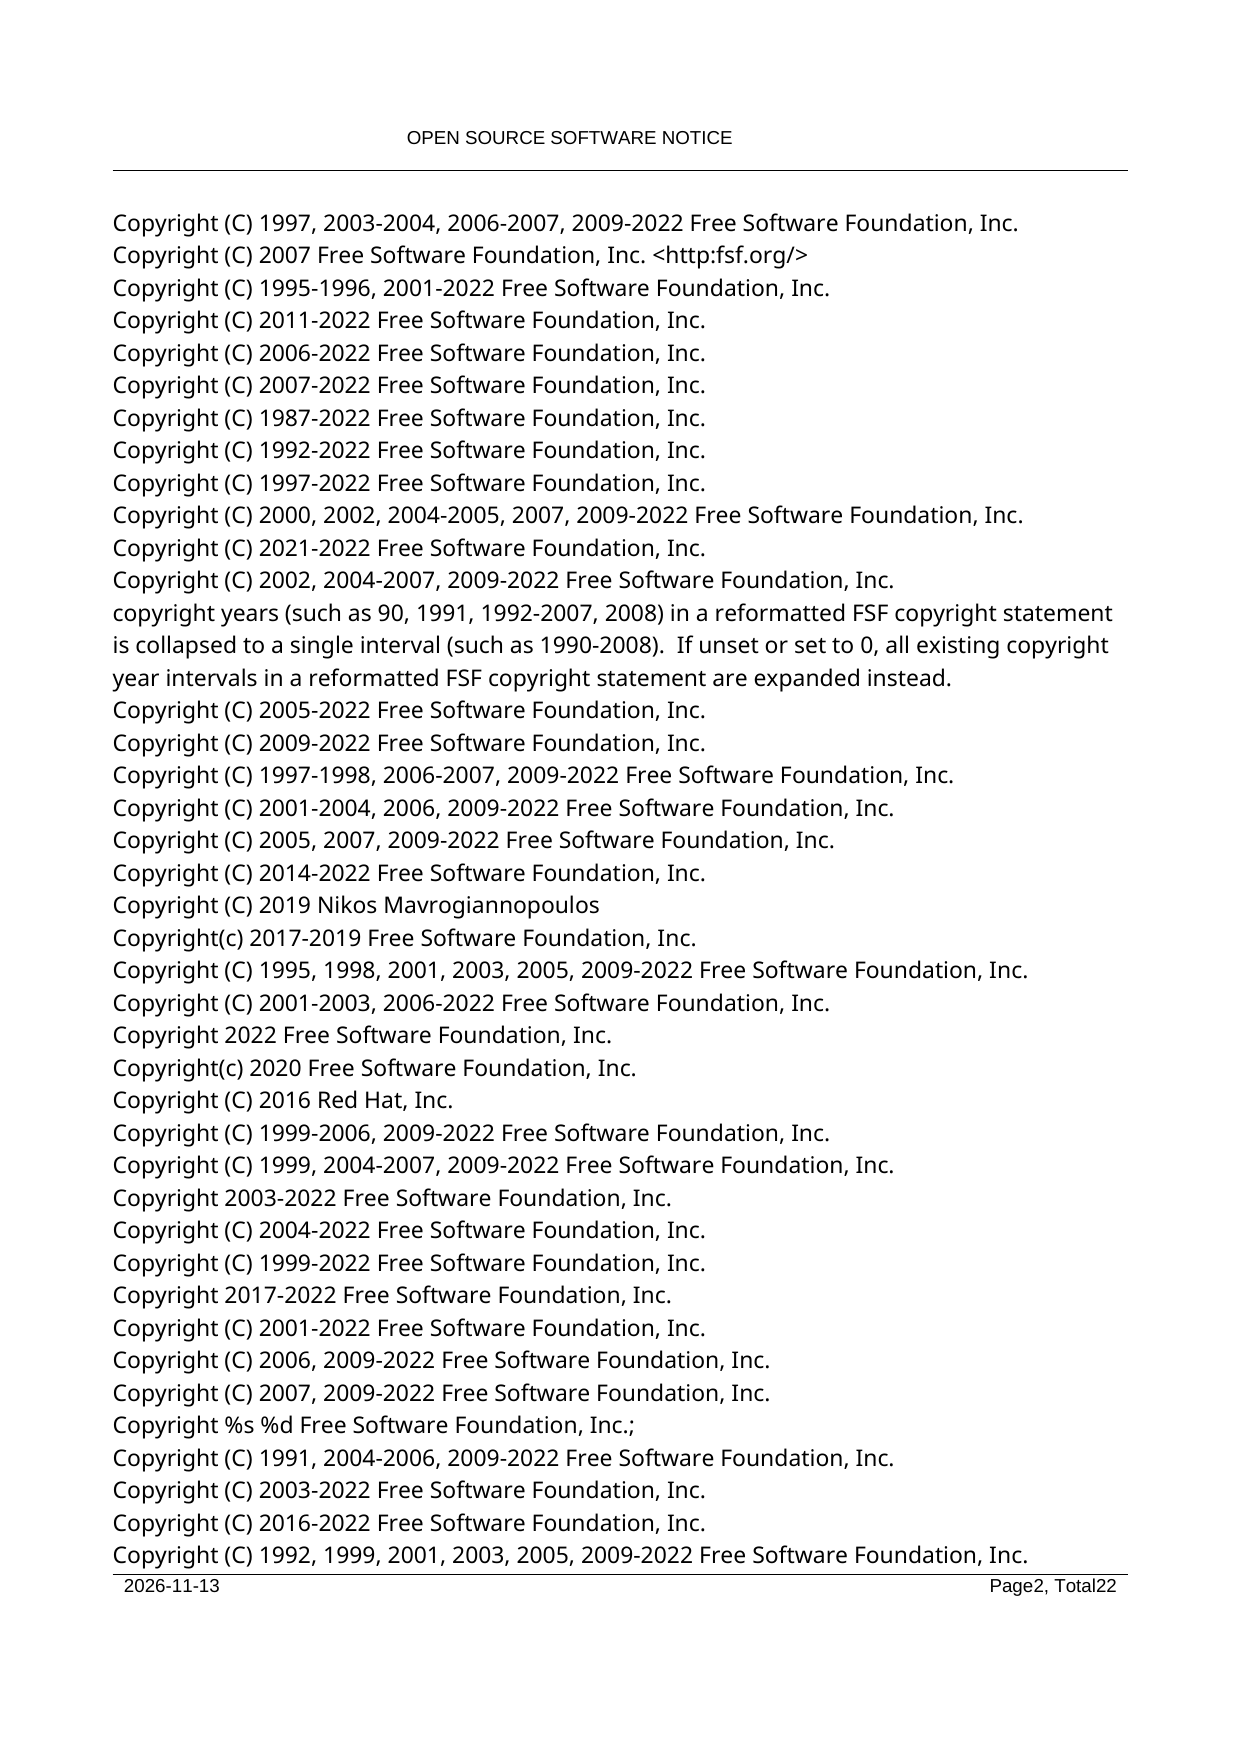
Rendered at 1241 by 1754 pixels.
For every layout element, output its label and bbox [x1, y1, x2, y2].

text [112, 206, 1128, 1571]
